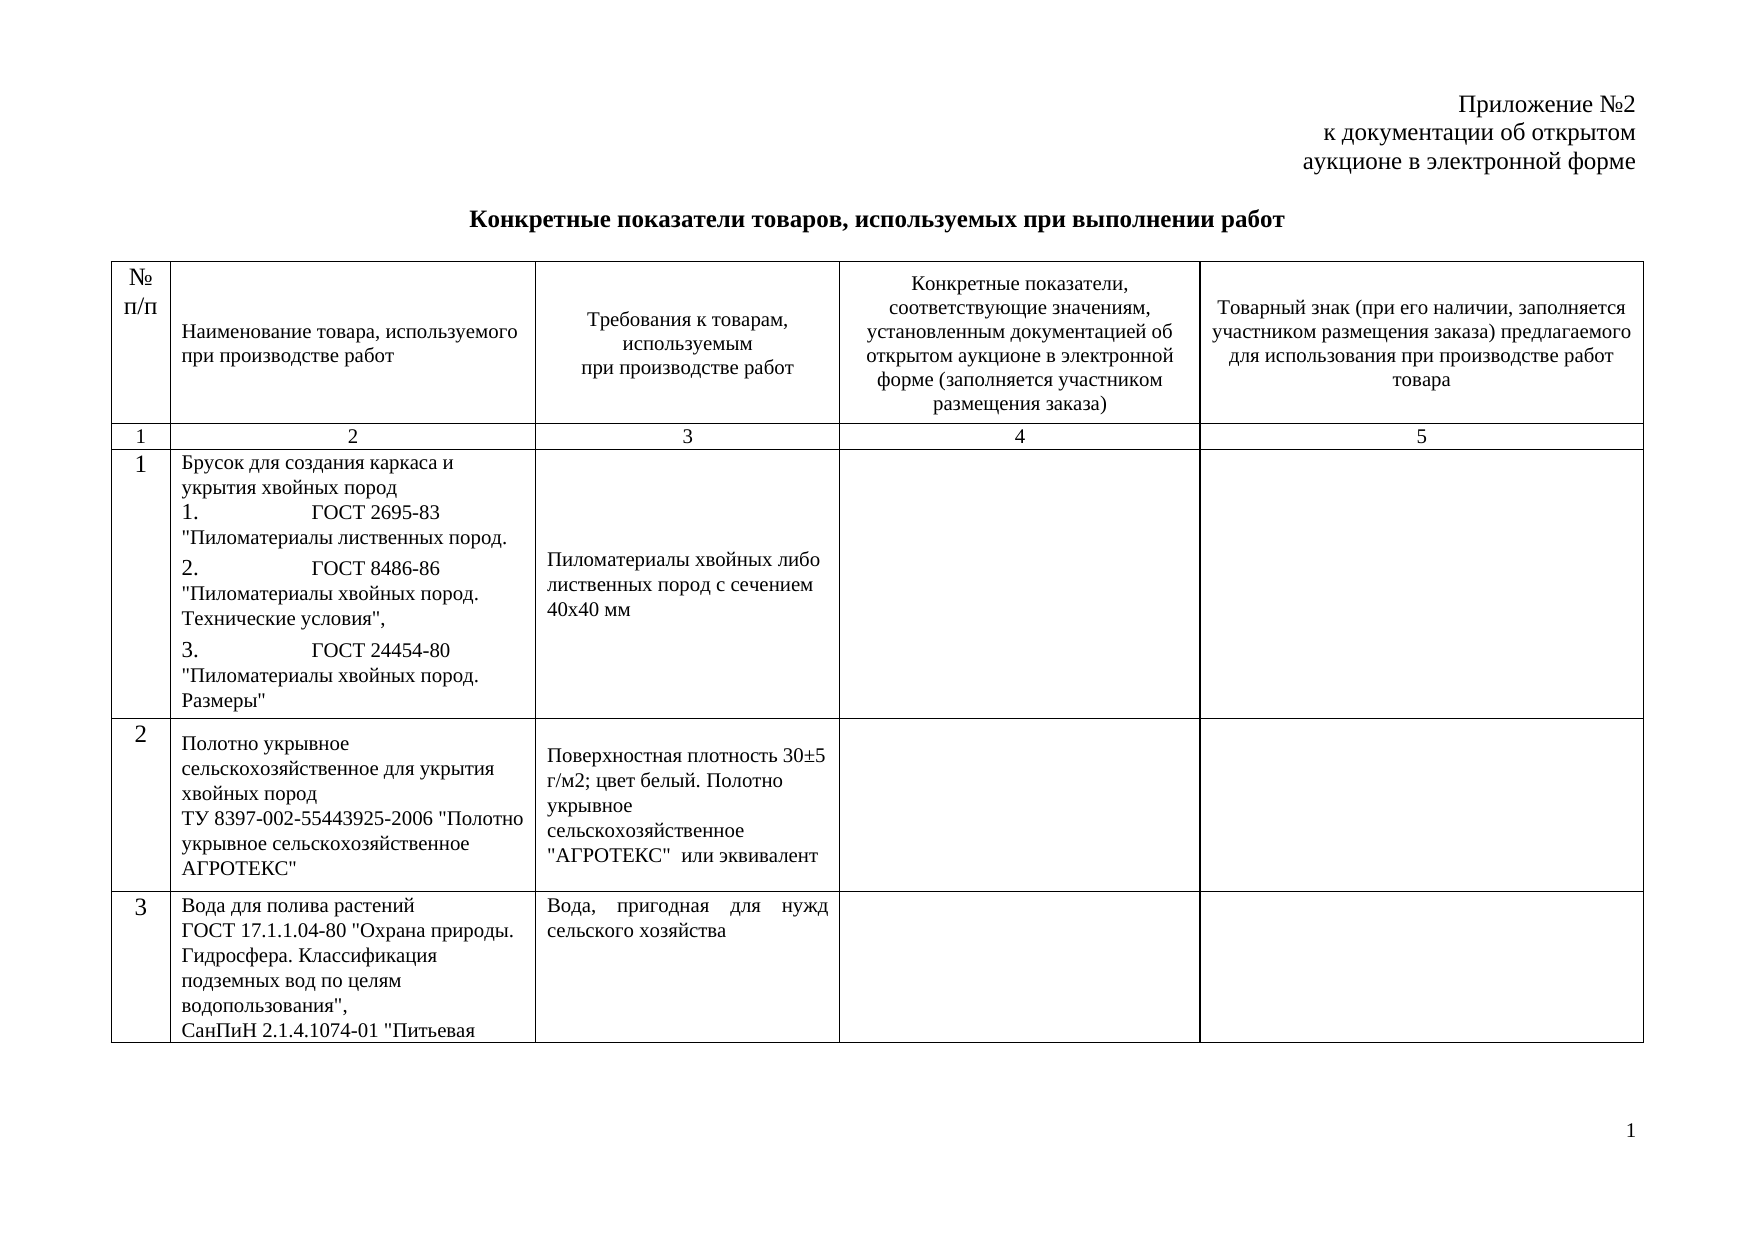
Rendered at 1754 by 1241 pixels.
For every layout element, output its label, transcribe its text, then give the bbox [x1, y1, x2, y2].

table_cell 2 [112, 719, 170, 891]
table_cell [840, 450, 1199, 718]
table_cell [840, 719, 1199, 891]
text Конкретные показатели товаров, используемых при выполнении работ [118, 204, 1636, 232]
table_header Конкретные показатели, соответствующие значениям, установленным документацией об открытом аукционе в электронной форме (заполняется участником размещения заказа) [840, 262, 1199, 423]
text к документации об открытом [118, 117, 1636, 146]
table_cell [840, 892, 1199, 1042]
table_cell Брусок для создания каркаса и укрытия хвойных пород ГОСТ 2695-83 "Пиломатериалы лиственных пород. ГОСТ 8486-86 "Пиломатериалы хвойных пород. Технические условия", ГОСТ 24454-80 "Пиломатериалы хвойных пород. Размеры" [171, 450, 535, 718]
table_cell [1201, 450, 1643, 718]
table_header № п/п [112, 262, 170, 423]
table_cell 2 [171, 424, 535, 448]
table_cell 3 [112, 892, 170, 1042]
table_cell Полотно укрывное сельскохозяйственное для укрытия хвойных пород ТУ 8397-002-55443925-2006 "Полотно укрывное сельскохозяйственное АГРОТЕКС" [171, 719, 535, 891]
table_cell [536, 892, 839, 1042]
table_header Товарный знак (при его наличии, заполняется участником размещения заказа) предлагаемого для использования при производстве работ товара [1201, 262, 1643, 423]
table_cell 1 [112, 450, 170, 718]
table_cell Пиломатериалы хвойных либо лиственных пород с сечением 40х40 мм [536, 450, 839, 718]
text аукционе в электронной форме [118, 146, 1636, 175]
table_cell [171, 892, 535, 1042]
table_cell 4 [840, 424, 1199, 448]
table_cell [1201, 892, 1643, 1042]
table_cell 3 [536, 424, 839, 448]
table_cell [1201, 719, 1643, 891]
table_header Наименование товара, используемого при производстве работ [171, 262, 535, 423]
table_cell 5 [1201, 424, 1643, 448]
table_cell Поверхностная плотность 30±5 г/м2; цвет белый. Полотно укрывное сельскохозяйственное "АГРОТЕКС" или эквивалент [536, 719, 839, 891]
text Приложение №2 [118, 89, 1636, 117]
table_cell 1 [112, 424, 170, 448]
table_header Требования к товарам, используемым при производстве работ [536, 262, 839, 423]
